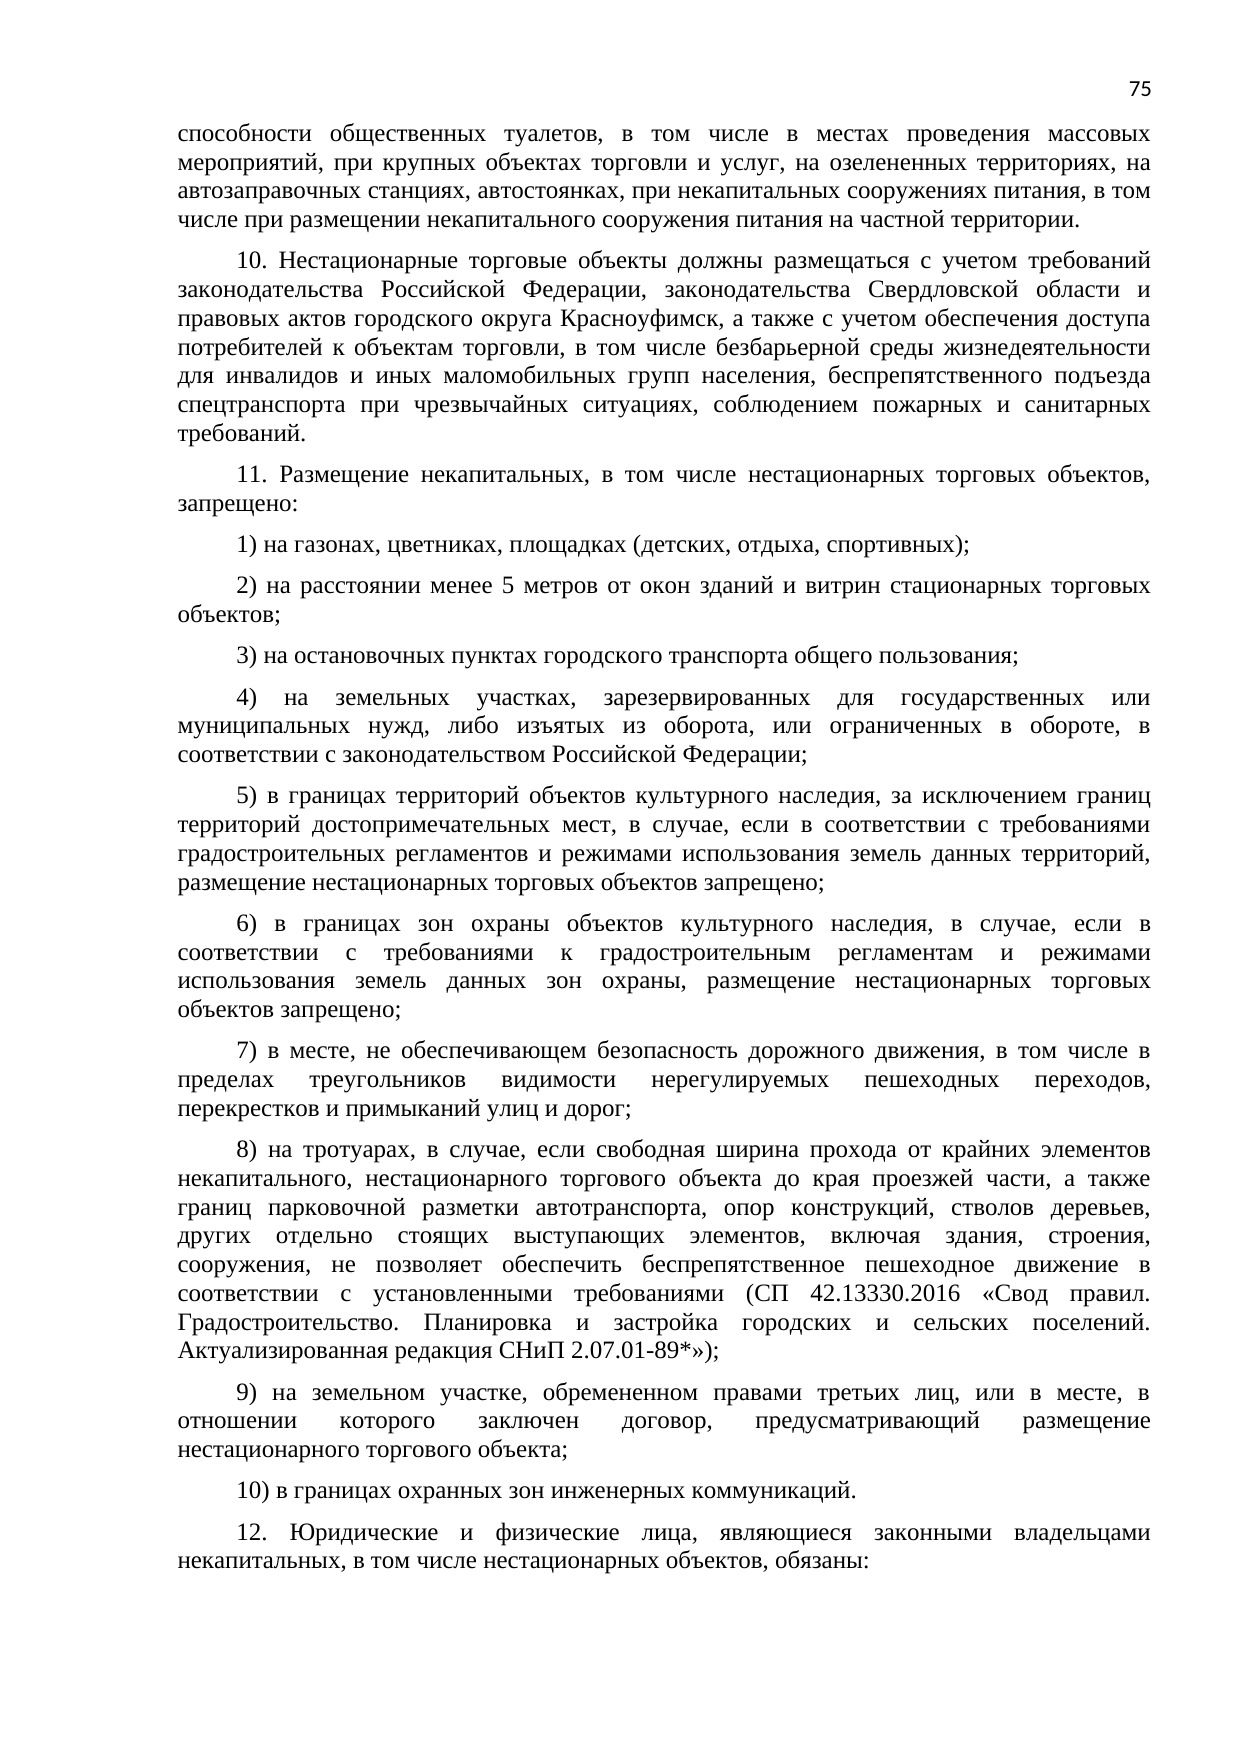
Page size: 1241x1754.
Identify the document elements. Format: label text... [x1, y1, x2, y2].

text 3) на остановочных пунктах городского транспорта общего пользования; [177, 641, 1152, 669]
text 8) на тротуарах, в случае, если свободная ширина прохода от крайних элементов некапитального, нестационарного торгового объекта до края проезжей части, а также границ парковочной разметки автотранспорта, опор конструкций, стволов деревьев, других отдельно стоящих выступающих элементов, включая здания, строения, сооружения, не позволяет обеспечить беспрепятственное пешеходное движение в соответствии с установленными требованиями (СП 42.13330.2016 «Свод правил. Градостроительство. Планировка и застройка городских и сельских поселений. Актуализированная редакция СНиП 2.07.01-89*»); [177, 1134, 1152, 1364]
text 12. Юридические и физические лица, являющиеся законными владельцами некапитальных, в том числе нестационарных объектов, обязаны: [177, 1517, 1152, 1574]
text 10) в границах охранных зон инженерных коммуникаций. [177, 1476, 1152, 1504]
text 1) на газонах, цветниках, площадках (детских, отдыха, спортивных); [177, 529, 1152, 558]
text 5) в границах территорий объектов культурного наследия, за исключением границ территорий достопримечательных мест, в случае, если в соответствии с требованиями градостроительных регламентов и режимами использования земель данных территорий, размещение нестационарных торговых объектов запрещено; [177, 781, 1152, 896]
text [177, 118, 1152, 233]
text 6) в границах зон охраны объектов культурного наследия, в случае, если в соответствии с требованиями к градостроительным регламентам и режимами использования земель данных зон охраны, размещение нестационарных торговых объектов запрещено; [177, 908, 1152, 1023]
text 11. Размещение некапитальных, в том числе нестационарных торговых объектов, запрещено: [177, 459, 1152, 517]
text 2) на расстоянии менее 5 метров от окон зданий и витрин стационарных торговых объектов; [177, 571, 1152, 628]
text 10. Нестационарные торговые объекты должны размещаться с учетом требований законодательства Российской Федерации, законодательства Свердловской области и правовых актов городского округа Красноуфимск, а также с учетом обеспечения доступа потребителей к объектам торговли, в том числе безбарьерной среды жизнедеятельности для инвалидов и иных маломобильных групп населения, беспрепятственного подъезда спецтранспорта при чрезвычайных ситуациях, соблюдением пожарных и санитарных требований. [177, 246, 1152, 447]
text 9) на земельном участке, обремененном правами третьих лиц, или в месте, в отношении которого заключен договор, предусматривающий размещение нестационарного торгового объекта; [177, 1377, 1152, 1463]
text 4) на земельных участках, зарезервированных для государственных или муниципальных нужд, либо изъятых из оборота, или ограниченных в обороте, в соответствии с законодательством Российской Федерации; [177, 682, 1152, 768]
text 7) в месте, не обеспечивающем безопасность дорожного движения, в том числе в пределах треугольников видимости нерегулируемых пешеходных переходов, перекрестков и примыканий улиц и дорог; [177, 1036, 1152, 1122]
